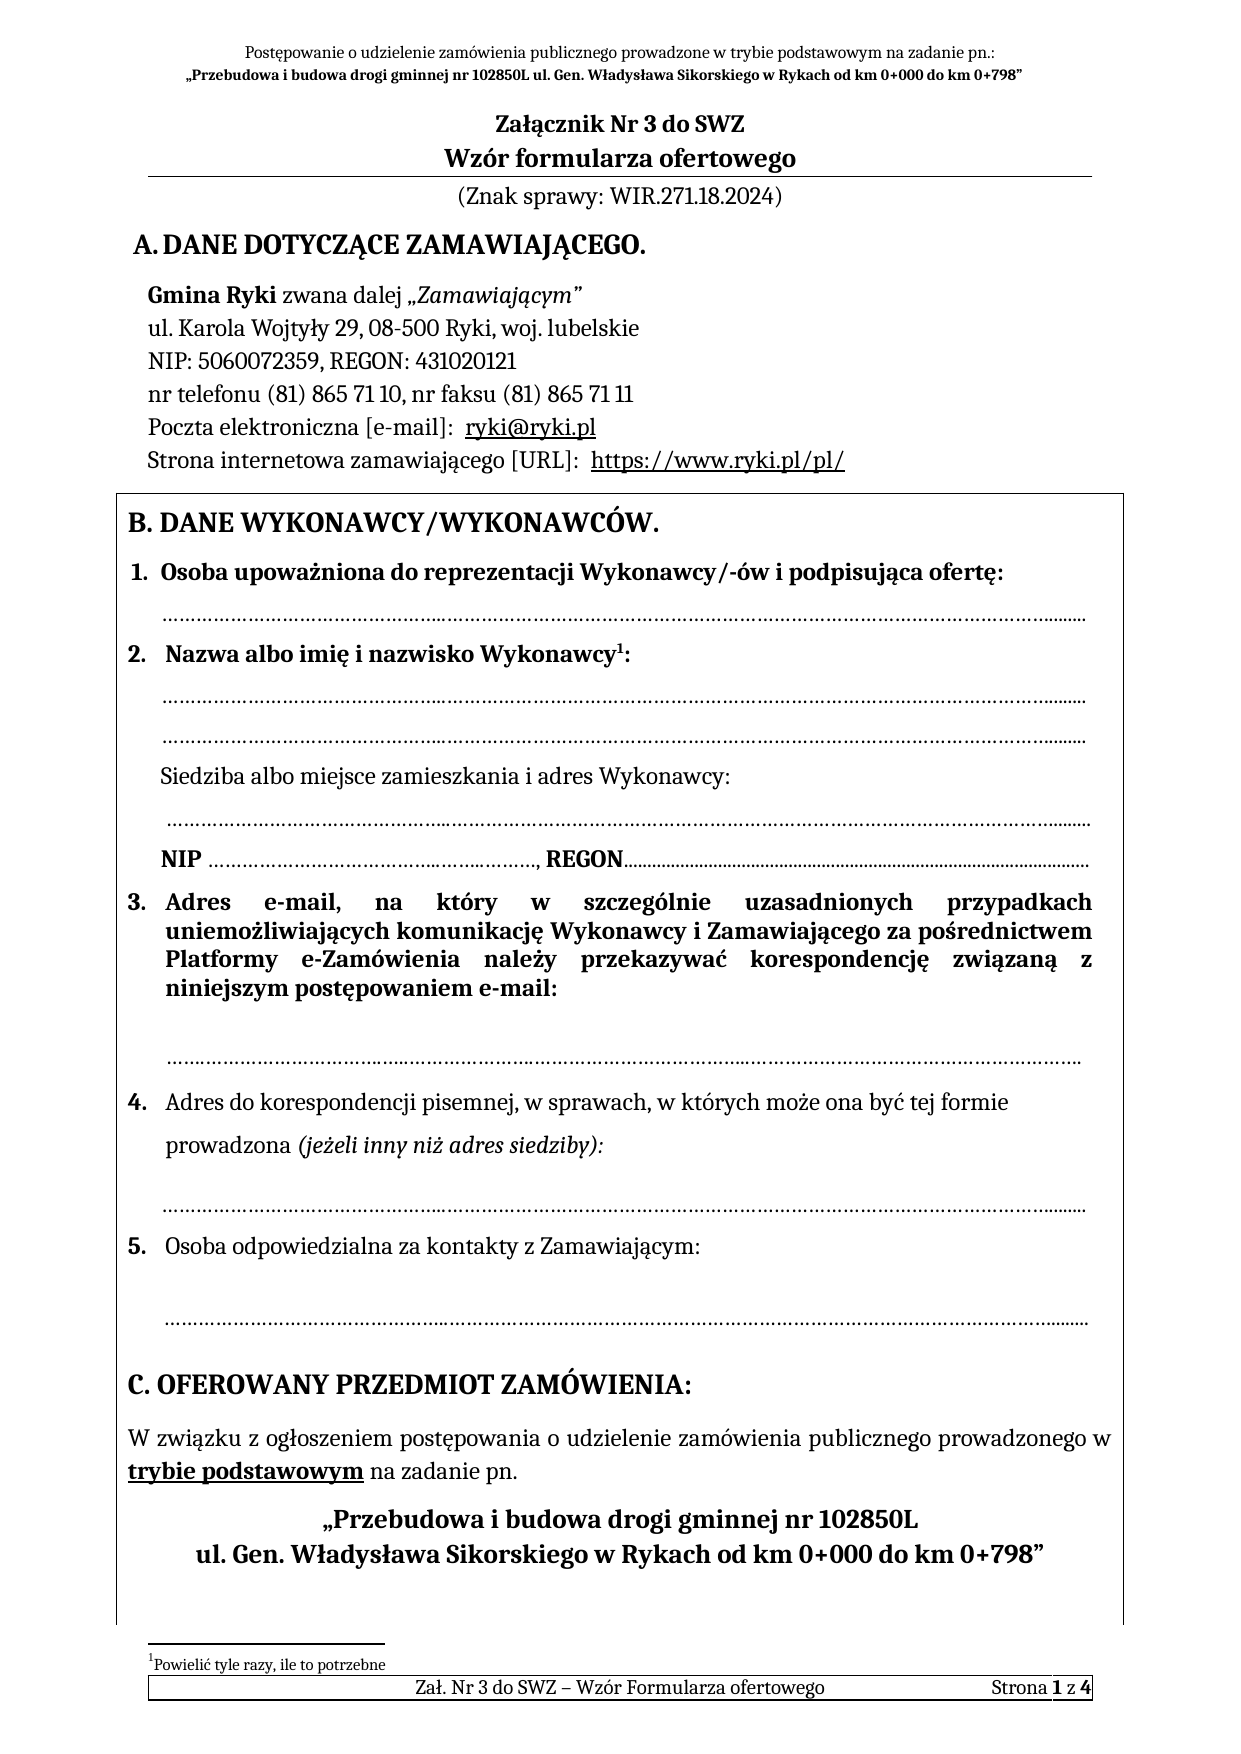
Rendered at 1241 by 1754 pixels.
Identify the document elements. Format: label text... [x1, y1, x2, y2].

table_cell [117, 1356, 1123, 1625]
text Gmina Ryki zwana dalej „Zamawiającym” [148, 281, 1092, 309]
text NIP: 5060072359, REGON: 431020121 [148, 347, 1092, 375]
text Poczta elektroniczna [e-mail]: ryki@ryki.pl [148, 413, 1092, 441]
text Załącznik Nr 3 do SWZ [148, 110, 1092, 138]
table_header B. DANE WYKONAWCY/WYKONAWCÓW. Osoba upoważniona do reprezentacji Wykonawcy/-ów i podpisująca ofertę: …………………………………………..……………………………………………………………………………………………........ Nazwa albo imię i nazwisko Wykonawcy: …………………………………………..……………………………………………………………………………………………........ …………………………………………..……………………………………………………………………………………………........ Siedziba albo miejsce zamieszkania i adres Wykonawcy: …………………………………………..……………………………………………………………………………………………........ NIP …………………………………..……..………, REGON................................................................................................... Adres e-mail, na który w szczególnie uzasadnionych przypadkach uniemożliwiających komunikację Wykonawcy i Zamawiającego za pośrednictwem Platformy e-Zamówienia należy przekazywać korespondencję związaną z niniejszym postępowaniem e-mail: …….………………………….…..………………….………………………………..…………………………………………………. Adres do korespondencji pisemnej, w sprawach, w których może ona być tej formie prowadzona (jeżeli inny niż adres siedziby): …………………………………………..……………………………………………………………………………………………........ Osoba odpowiedzialna za kontakty z Zamawiającym: …………………………………………..……………………………………………………………………………………………........ [117, 494, 1123, 1356]
text nr telefonu (81) 865 71 10, nr faksu (81) 865 71 11 [148, 380, 1092, 408]
list DANE DOTYCZĄCE ZAMAWIAJĄCEGO. [133, 228, 1092, 262]
text (Znak sprawy: WIR.271.18.2024) [148, 182, 1092, 210]
text ul. Karola Wojtyły 29, 08-500 Ryki, woj. lubelskie [148, 314, 1092, 342]
text Wzór formularza ofertowego [148, 143, 1092, 176]
text Strona internetowa zamawiającego [URL]: https://www.ryki.pl/pl/ [148, 446, 1092, 474]
